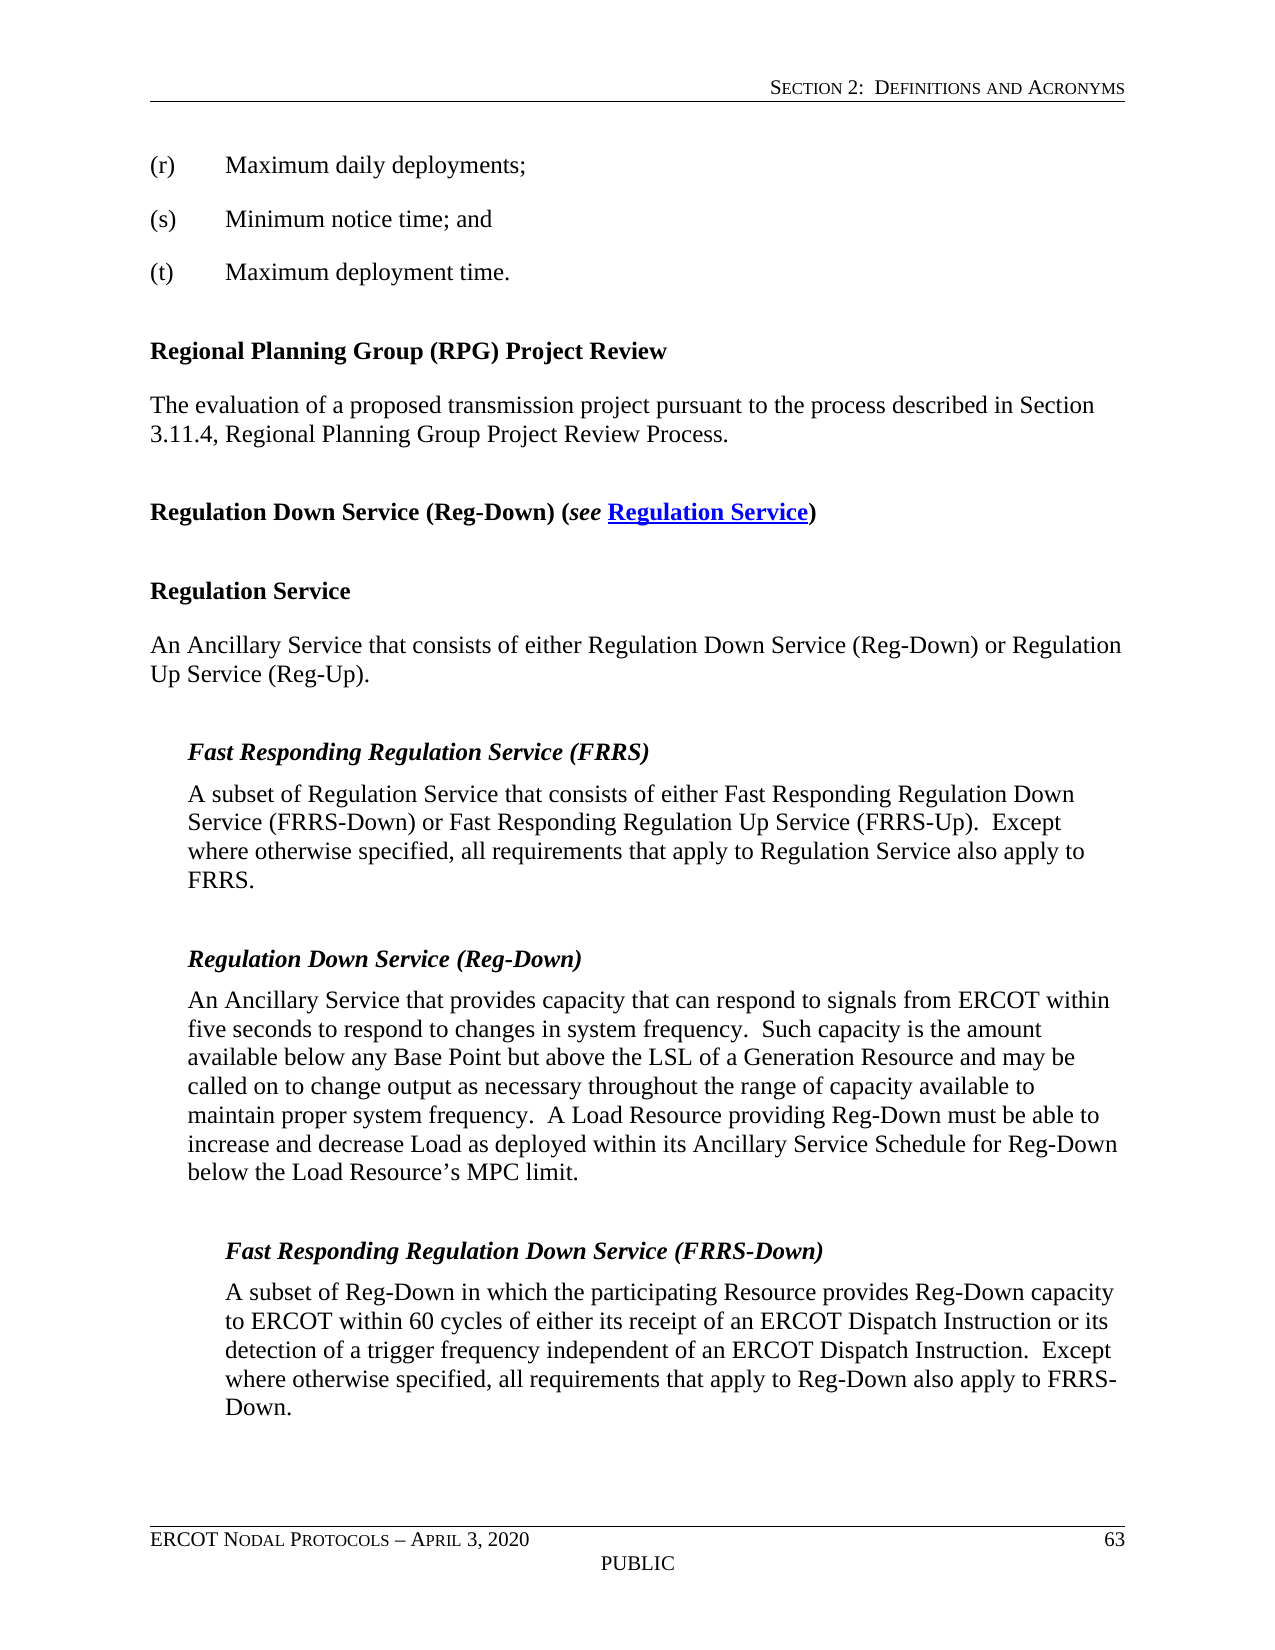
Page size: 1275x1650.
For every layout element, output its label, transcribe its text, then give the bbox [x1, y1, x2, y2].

list (t) Maximum deployment time. [150, 257, 1125, 286]
text Regulation Service [150, 576, 1125, 605]
text Regulation Down Service (Reg-Down) [187, 944, 1125, 972]
text A subset of Reg-Down in which the participating Resource provides Reg-Down capacity to ERCOT within 60 cycles of either its receipt of an ERCOT Dispatch Instruction or its detection of a trigger frequency independent of an ERCOT Dispatch Instruction. Except where otherwise specified, all requirements that apply to Reg-Down also apply to FRRS-Down. [225, 1277, 1125, 1421]
text An Ancillary Service that provides capacity that can respond to signals from ERCOT within five seconds to respond to changes in system frequency. Such capacity is the amount available below any Base Point but above the LSL of a Generation Resource and may be called on to change output as necessary throughout the range of capacity available to maintain proper system frequency. A Load Resource providing Reg-Down must be able to increase and decrease Load as deployed within its Ancillary Service Schedule for Reg-Down below the Load Resource’s MPC limit. [187, 985, 1125, 1186]
text Fast Responding Regulation Service (FRRS) [187, 737, 1125, 766]
text The evaluation of a proposed transmission project pursuant to the process described in Section 3.11.4, Regional Planning Group Project Review Process. [150, 390, 1144, 447]
text Regulation Down Service (Reg-Down) (see Regulation Service) [150, 497, 1125, 526]
text An Ancillary Service that consists of either Regulation Down Service (Reg-Down) or Regulation Up Service (Reg-Up). [150, 630, 1144, 687]
list (r) Maximum daily deployments; [150, 150, 1125, 179]
text Fast Responding Regulation Down Service (FRRS-Down) [225, 1236, 1125, 1265]
list (s) Minimum notice time; and [150, 204, 1125, 232]
text Regional Planning Group (RPG) Project Review [150, 336, 1125, 365]
text A subset of Regulation Service that consists of either Fast Responding Regulation Down Service (FRRS-Down) or Fast Responding Regulation Up Service (FRRS-Up). Except where otherwise specified, all requirements that apply to Regulation Service also apply to FRRS. [187, 779, 1125, 894]
